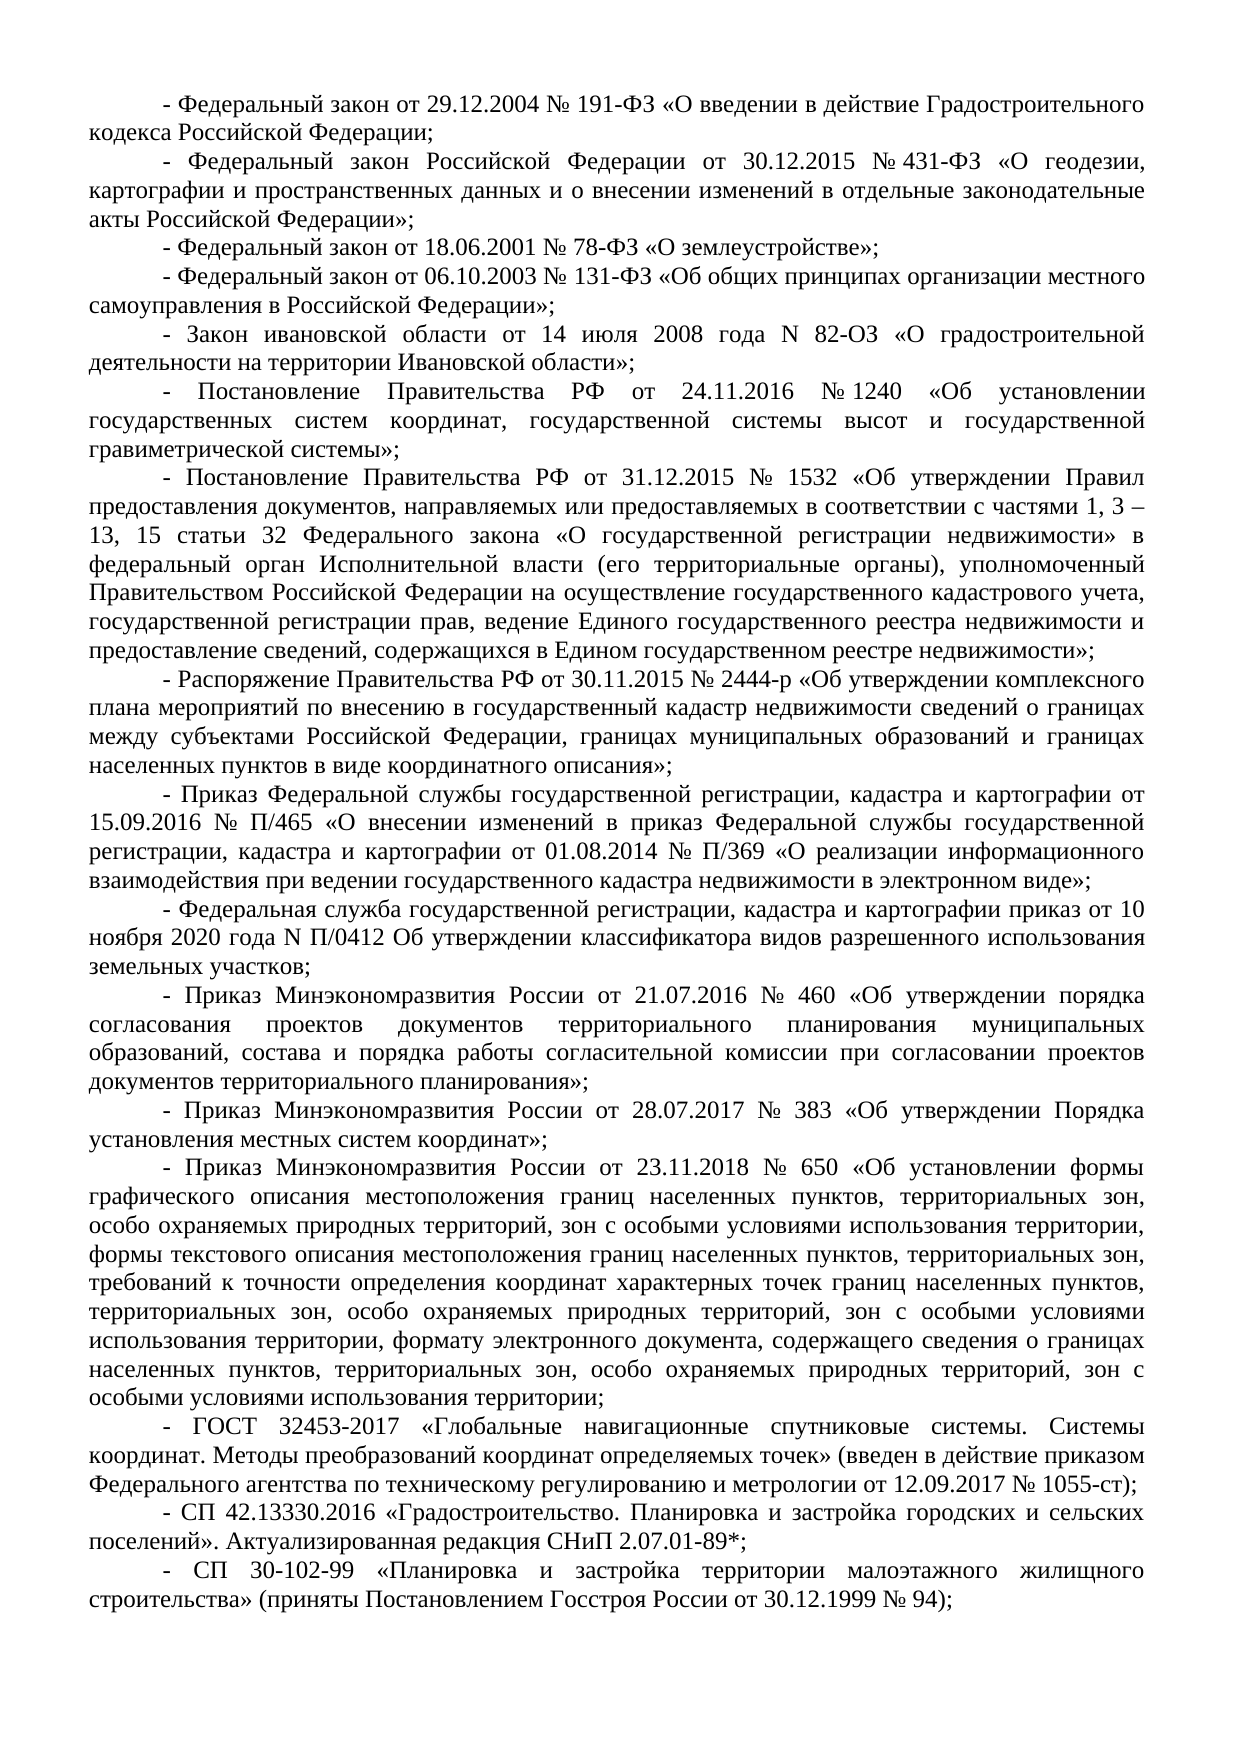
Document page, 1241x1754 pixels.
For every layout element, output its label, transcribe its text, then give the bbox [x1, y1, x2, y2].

text - СП 42.13330.2016 «Градостроительство. Планировка и застройка городских и сельских поселений». Актуализированная редакция СНиП 2.07.01-89*; [89, 1497, 1146, 1555]
text - Распоряжение Правительства РФ от 30.11.2015 № 2444-р «Об утверждении комплексного плана мероприятий по внесению в государственный кадастр недвижимости сведений о границах между субъектами Российской Федерации, границах муниципальных образований и границах населенных пунктов в виде координатного описания»; [89, 664, 1146, 779]
text - Федеральный закон от 29.12.2004 № 191-ФЗ «О введении в действие Градостроительного кодекса Российской Федерации; [89, 89, 1146, 146]
text - Приказ Федеральной службы государственной регистрации, кадастра и картографии от 15.09.2016 № П/465 «О внесении изменений в приказ Федеральной службы государственной регистрации, кадастра и картографии от 01.08.2014 № П/369 «О реализации информационного взаимодействия при ведении государственного кадастра недвижимости в электронном виде»; [89, 779, 1146, 894]
text - Приказ Минэкономразвития России от 21.07.2016 № 460 «Об утверждении порядка согласования проектов документов территориального планирования муниципальных образований, состава и порядка работы согласительной комиссии при согласовании проектов документов территориального планирования»; [89, 980, 1146, 1095]
text - Приказ Минэкономразвития России от 23.11.2018 № 650 «Об установлении формы графического описания местоположения границ населенных пунктов, территориальных зон, особо охраняемых природных территорий, зон с особыми условиями использования территории, формы текстового описания местоположения границ населенных пунктов, территориальных зон, требований к точности определения координат характерных точек границ населенных пунктов, территориальных зон, особо охраняемых природных территорий, зон с особыми условиями использования территории, формату электронного документа, содержащего сведения о границах населенных пунктов, территориальных зон, особо охраняемых природных территорий, зон с особыми условиями использования территории; [89, 1152, 1146, 1411]
text - СП 30-102-99 «Планировка и застройка территории малоэтажного жилищного строительства» (приняты Постановлением Госстроя России от 30.12.1999 № 94); [89, 1555, 1146, 1612]
text - Федеральный закон от 18.06.2001 № 78-ФЗ «О землеустройстве»; [89, 232, 1146, 261]
text - Федеральный закон от 06.10.2003 № 131-ФЗ «Об общих принципах организации местного самоуправления в Российской Федерации»; [89, 261, 1146, 319]
text - Федеральный закон Российской Федерации от 30.12.2015 № 431-ФЗ «О геодезии, картографии и пространственных данных и о внесении изменений в отдельные законодательные акты Российской Федерации»; [89, 146, 1146, 232]
text - Постановление Правительства РФ от 31.12.2015 № 1532 «Об утверждении Правил предоставления документов, направляемых или предоставляемых в соответствии с частями 1, 3 – 13, 15 статьи 32 Федерального закона «О государственной регистрации недвижимости» в федеральный орган Исполнительной власти (его территориальные органы), уполномоченный Правительством Российской Федерации на осуществление государственного кадастрового учета, государственной регистрации прав, ведение Единого государственного реестра недвижимости и предоставление сведений, содержащихся в Едином государственном реестре недвижимости»; [89, 462, 1146, 664]
text - Закон ивановской области от 14 июля 2008 года N 82-ОЗ «О градостроительной деятельности на территории Ивановской области»; [89, 319, 1146, 376]
text - ГОСТ 32453-2017 «Глобальные навигационные спутниковые системы. Системы координат. Методы преобразований координат определяемых точек» (введен в действие приказом Федерального агентства по техническому регулированию и метрологии от 12.09.2017 № 1055-ст); [89, 1411, 1146, 1497]
text - Приказ Минэкономразвития России от 28.07.2017 № 383 «Об утверждении Порядка установления местных систем координат»; [89, 1095, 1146, 1152]
text - Федеральная служба государственной регистрации, кадастра и картографии приказ от 10 ноября 2020 года N П/0412 Об утверждении классификатора видов разрешенного использования земельных участков; [89, 894, 1146, 980]
text - Постановление Правительства РФ от 24.11.2016 № 1240 «Об установлении государственных систем координат, государственной системы высот и государственной гравиметрической системы»; [89, 376, 1146, 462]
